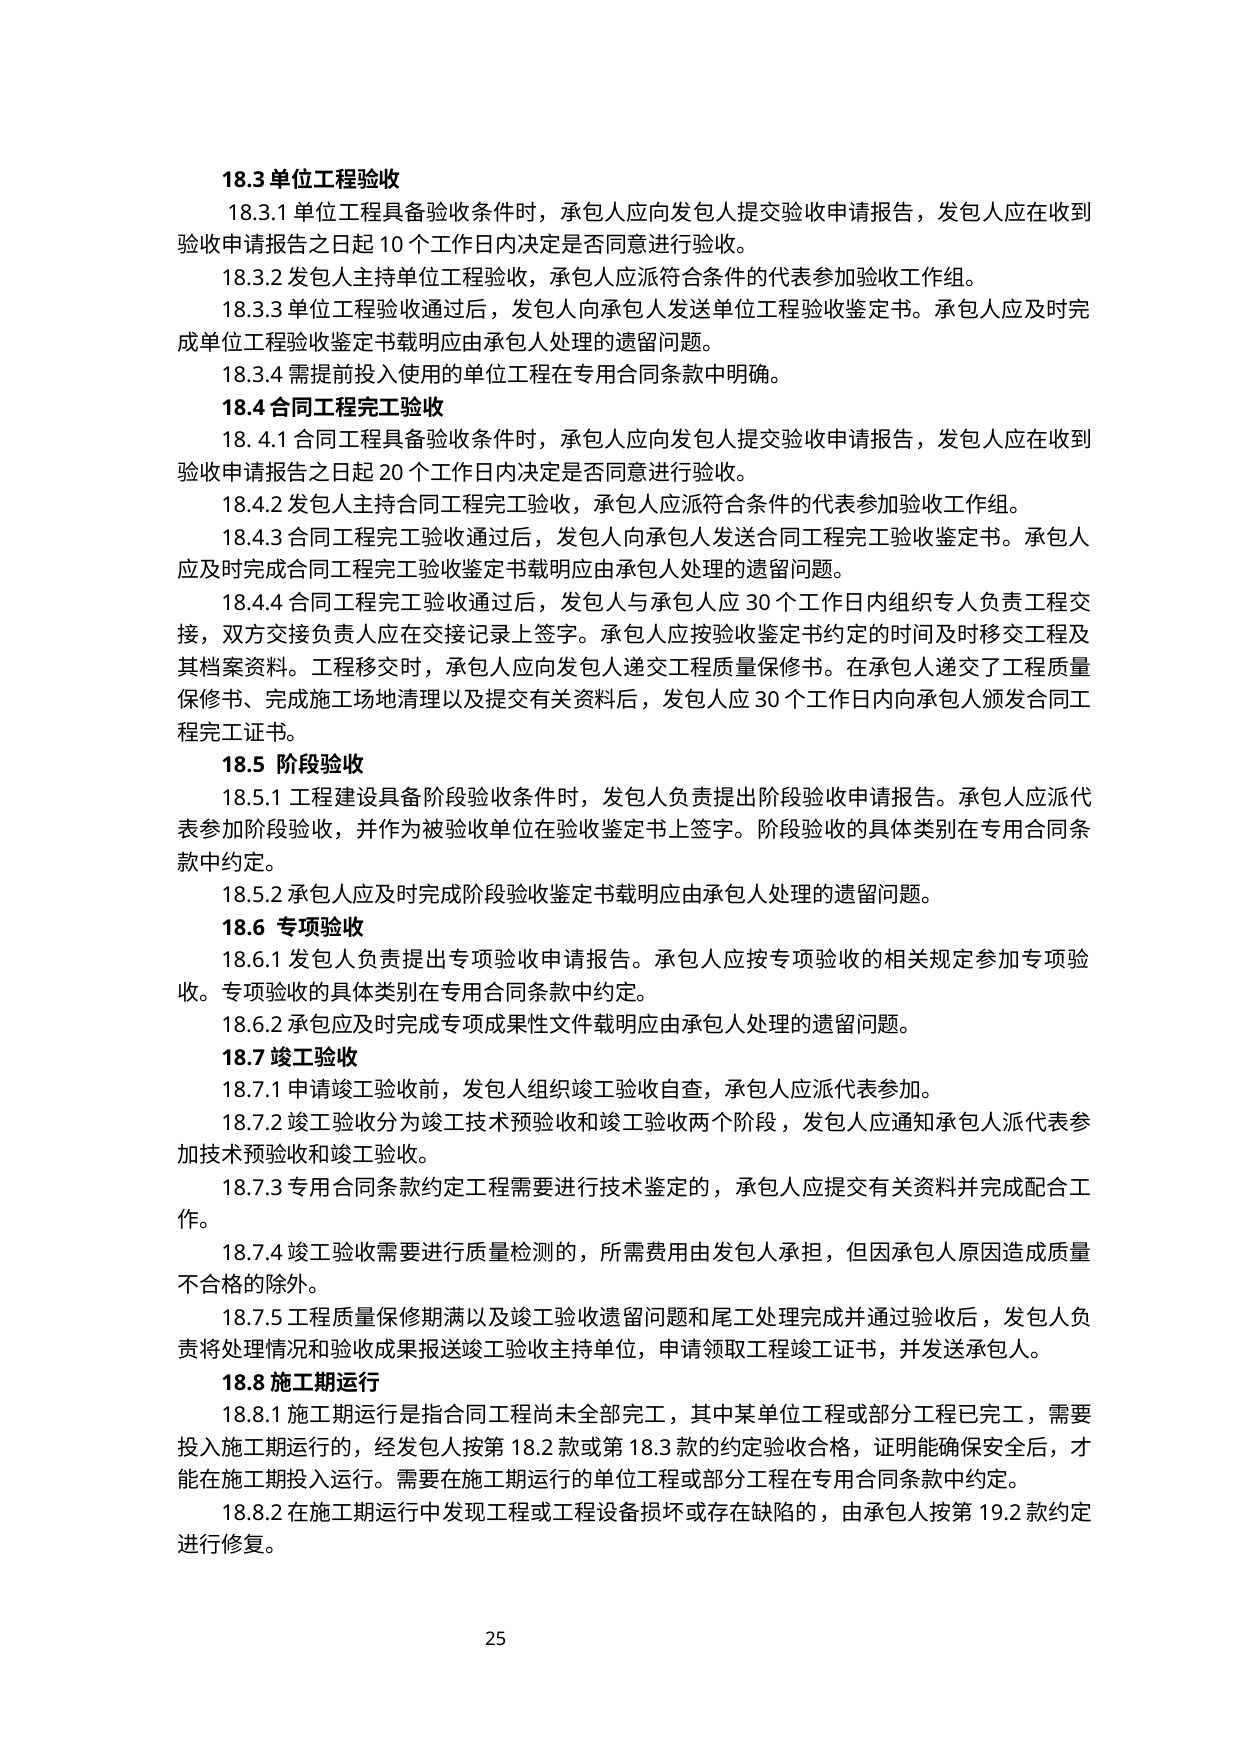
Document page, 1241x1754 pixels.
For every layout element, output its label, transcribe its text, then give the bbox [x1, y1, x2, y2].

text 18.5.1 工程建设具备阶段验收条件时，发包人负责提出阶段验收申请报告。承包人应派代表参加阶段验收，并作为被验收单位在验收鉴定书上签字。阶段验收的具体类别在专用合同条款中约定。 [177, 779, 1093, 877]
text 18.3.3单位工程验收通过后，发包人向承包人发送单位工程验收鉴定书。承包人应及时完成单位工程验收鉴定书载明应由承包人处理的遗留问题。 [177, 292, 1093, 357]
text 18.5.2承包人应及时完成阶段验收鉴定书载明应由承包人处理的遗留问题。 [177, 877, 1093, 909]
subtitle 18.5 阶段验收 [177, 747, 1093, 779]
text 18. 4.1合同工程具备验收条件时，承包人应向发包人提交验收申请报告，发包人应在收到验收申请报告之日起20个工作日内决定是否同意进行验收。 [177, 422, 1093, 487]
text 18.3.4 需提前投入使用的单位工程在专用合同条款中明确。 [177, 357, 1093, 389]
text 18.6.1发包人负责提出专项验收申请报告。承包人应按专项验收的相关规定参加专项验收。专项验收的具体类别在专用合同条款中约定。 [177, 942, 1093, 1007]
subtitle 18.6 专项验收 [177, 909, 1093, 942]
subtitle 18.8 施工期运行 [177, 1364, 1093, 1397]
text 18.6.2承包应及时完成专项成果性文件载明应由承包人处理的遗留问题。 [177, 1007, 1093, 1039]
text 18.4.4合同工程完工验收通过后，发包人与承包人应30个工作日内组织专人负责工程交接，双方交接负责人应在交接记录上签字。承包人应按验收鉴定书约定的时间及时移交工程及其档案资料。工程移交时，承包人应向发包人递交工程质量保修书。在承包人递交了工程质量保修书、完成施工场地清理以及提交有关资料后，发包人应30个工作日内向承包人颁发合同工程完工证书。 [177, 584, 1093, 747]
text 18.7.1申请竣工验收前，发包人组织竣工验收自查，承包人应派代表参加。 [177, 1072, 1093, 1104]
text 18.8.1施工期运行是指合同工程尚未全部完工，其中某单位工程或部分工程已完工，需要投入施工期运行的，经发包人按第18.2款或第18.3款的约定验收合格，证明能确保安全后，才能在施工期投入运行。需要在施工期运行的单位工程或部分工程在专用合同条款中约定。 [177, 1397, 1093, 1494]
subtitle 18.4合同工程完工验收 [177, 389, 1093, 422]
text 18.4.3合同工程完工验收通过后，发包人向承包人发送合同工程完工验收鉴定书。承包人应及时完成合同工程完工验收鉴定书载明应由承包人处理的遗留问题。 [177, 519, 1093, 584]
text 18.7.3专用合同条款约定工程需要进行技术鉴定的，承包人应提交有关资料并完成配合工作。 [177, 1169, 1093, 1234]
text 18.4.2发包人主持合同工程完工验收，承包人应派符合条件的代表参加验收工作组。 [177, 487, 1093, 519]
text 18.7.4竣工验收需要进行质量检测的，所需费用由发包人承担，但因承包人原因造成质量不合格的除外。 [177, 1234, 1093, 1299]
subtitle 18.3单位工程验收 [177, 162, 1093, 194]
text 18.7.2竣工验收分为竣工技术预验收和竣工验收两个阶段，发包人应通知承包人派代表参加技术预验收和竣工验收。 [177, 1104, 1093, 1169]
subtitle 18.7 竣工验收 [177, 1039, 1093, 1072]
text 18.3.1单位工程具备验收条件时，承包人应向发包人提交验收申请报告，发包人应在收到验收申请报告之日起10个工作日内决定是否同意进行验收。 [177, 194, 1093, 259]
text 18.7.5工程质量保修期满以及竣工验收遗留问题和尾工处理完成并通过验收后，发包人负责将处理情况和验收成果报送竣工验收主持单位，申请领取工程竣工证书，并发送承包人。 [177, 1299, 1093, 1364]
text 18.3.2发包人主持单位工程验收，承包人应派符合条件的代表参加验收工作组。 [177, 259, 1093, 292]
text 18.8.2在施工期运行中发现工程或工程设备损坏或存在缺陷的，由承包人按第19.2款约定进行修复。 [177, 1494, 1093, 1559]
